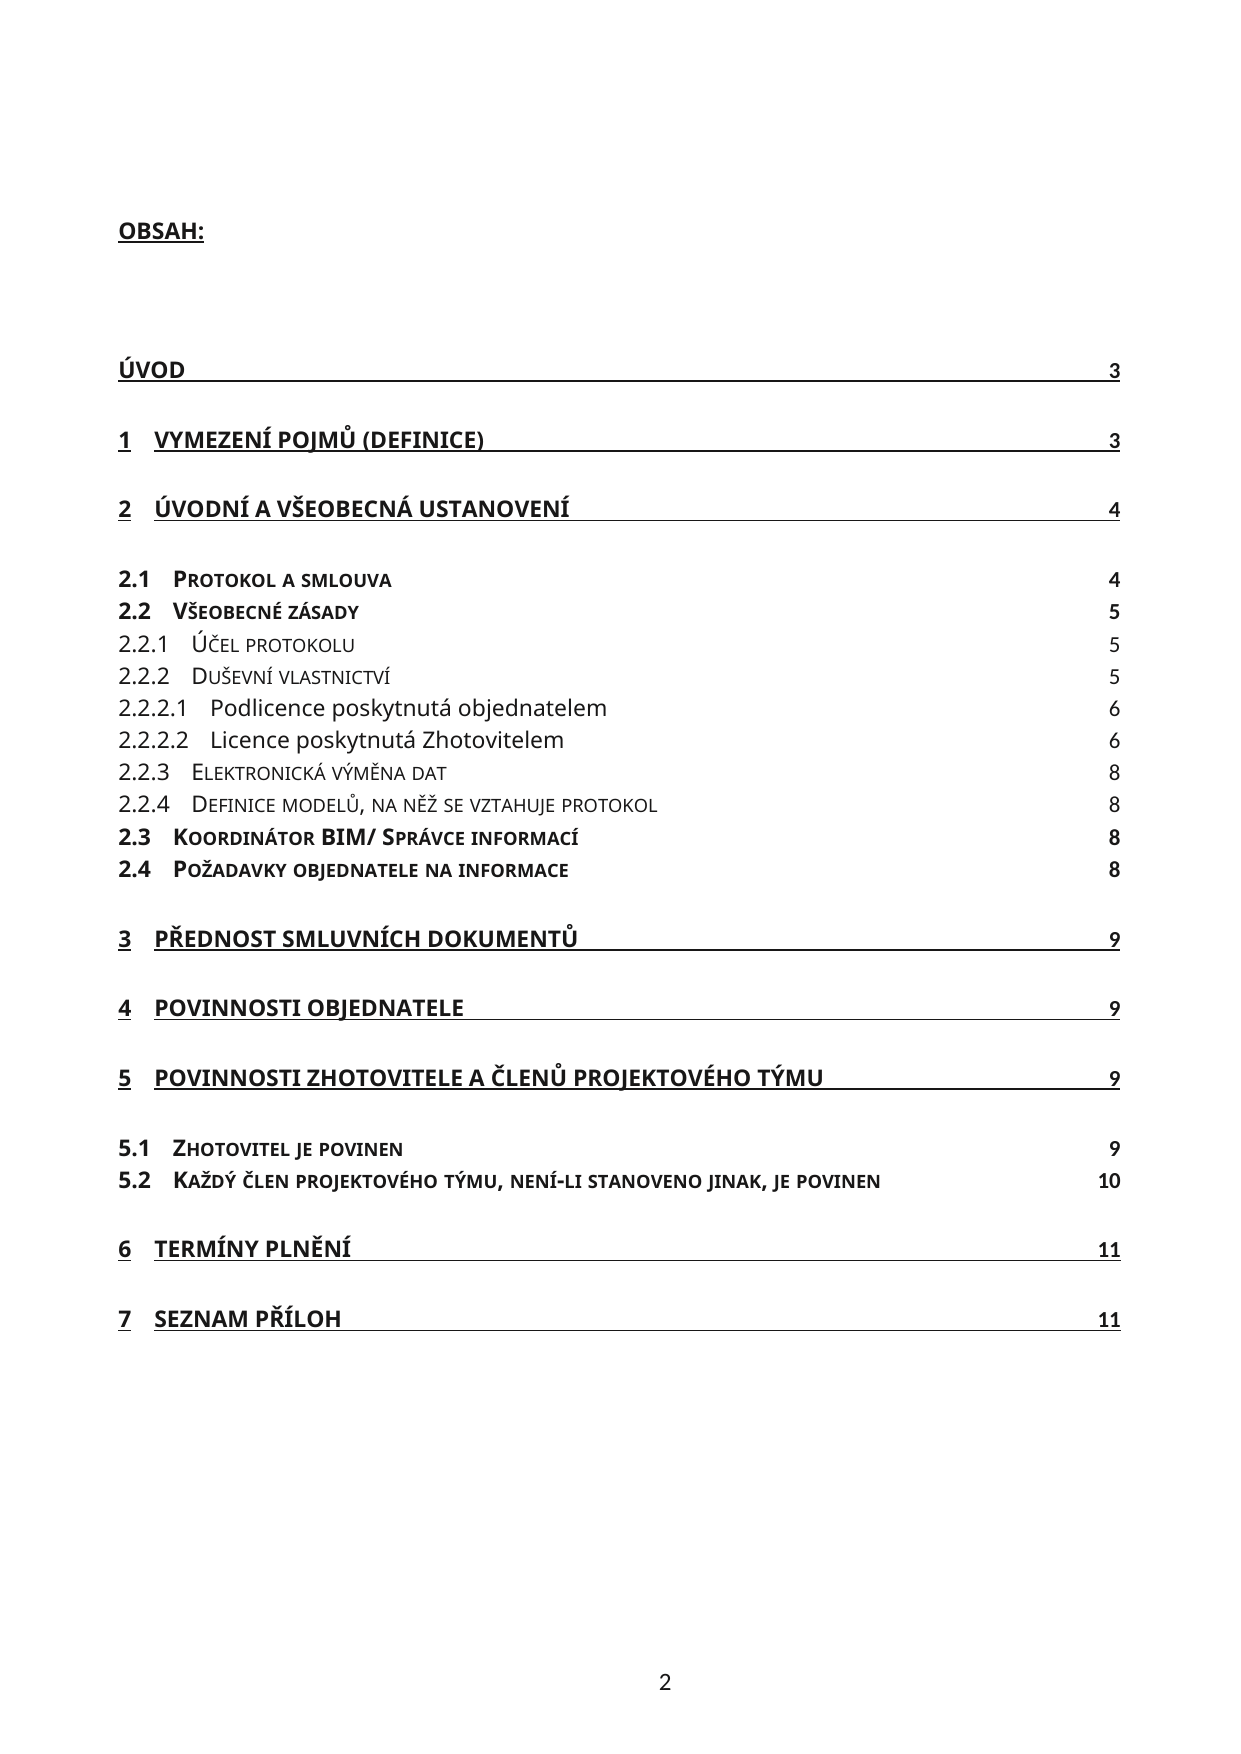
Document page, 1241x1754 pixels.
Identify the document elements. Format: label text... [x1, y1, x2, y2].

text 2.3 Koordinátor BIM/ Správce informací 8 [118, 821, 1122, 852]
text Úvod 3 [118, 354, 1122, 385]
text 1 Vymezení pojmů (definice) 3 [118, 424, 1122, 455]
text Obsah: [118, 215, 1122, 246]
text 2.4 Požadavky objednatele na informace 8 [118, 853, 1122, 884]
text 2 Úvodní a všeobecná ustanovení 4 [118, 493, 1122, 525]
text 2.2 Všeobecné zásady 5 [118, 595, 1122, 627]
text 2.2.2 Duševní vlastnictví 5 [118, 660, 1122, 691]
text 2.2.2.1 Podlicence poskytnutá objednatelem 6 [118, 692, 1122, 723]
text 5.1 Zhotovitel je povinen 9 [118, 1132, 1122, 1163]
text 2.1 Protokol a smlouva 4 [118, 563, 1122, 594]
text 2.2.3 Elektronická výměna dat 8 [118, 756, 1122, 787]
text 2.2.2.2 Licence poskytnutá Zhotovitelem 6 [118, 724, 1122, 755]
text 5.2 Každý člen projektového týmu, není-li stanoveno jinak, je povinen 10 [118, 1164, 1122, 1195]
text 5 Povinnosti Zhotovitele a členů projektového týmu 9 [118, 1062, 1122, 1093]
text 2.2.1 Účel protokolu 5 [118, 627, 1122, 659]
text 2.2.4 Definice modelů, na něž se vztahuje protokol 8 [118, 788, 1122, 820]
text 6 Termíny plnění 11 [118, 1233, 1122, 1265]
text 7 Seznam příloh 11 [118, 1303, 1122, 1334]
text 3 Přednost smluvních dokumentů 9 [118, 922, 1122, 954]
text 4 Povinnosti objednatele 9 [118, 992, 1122, 1023]
